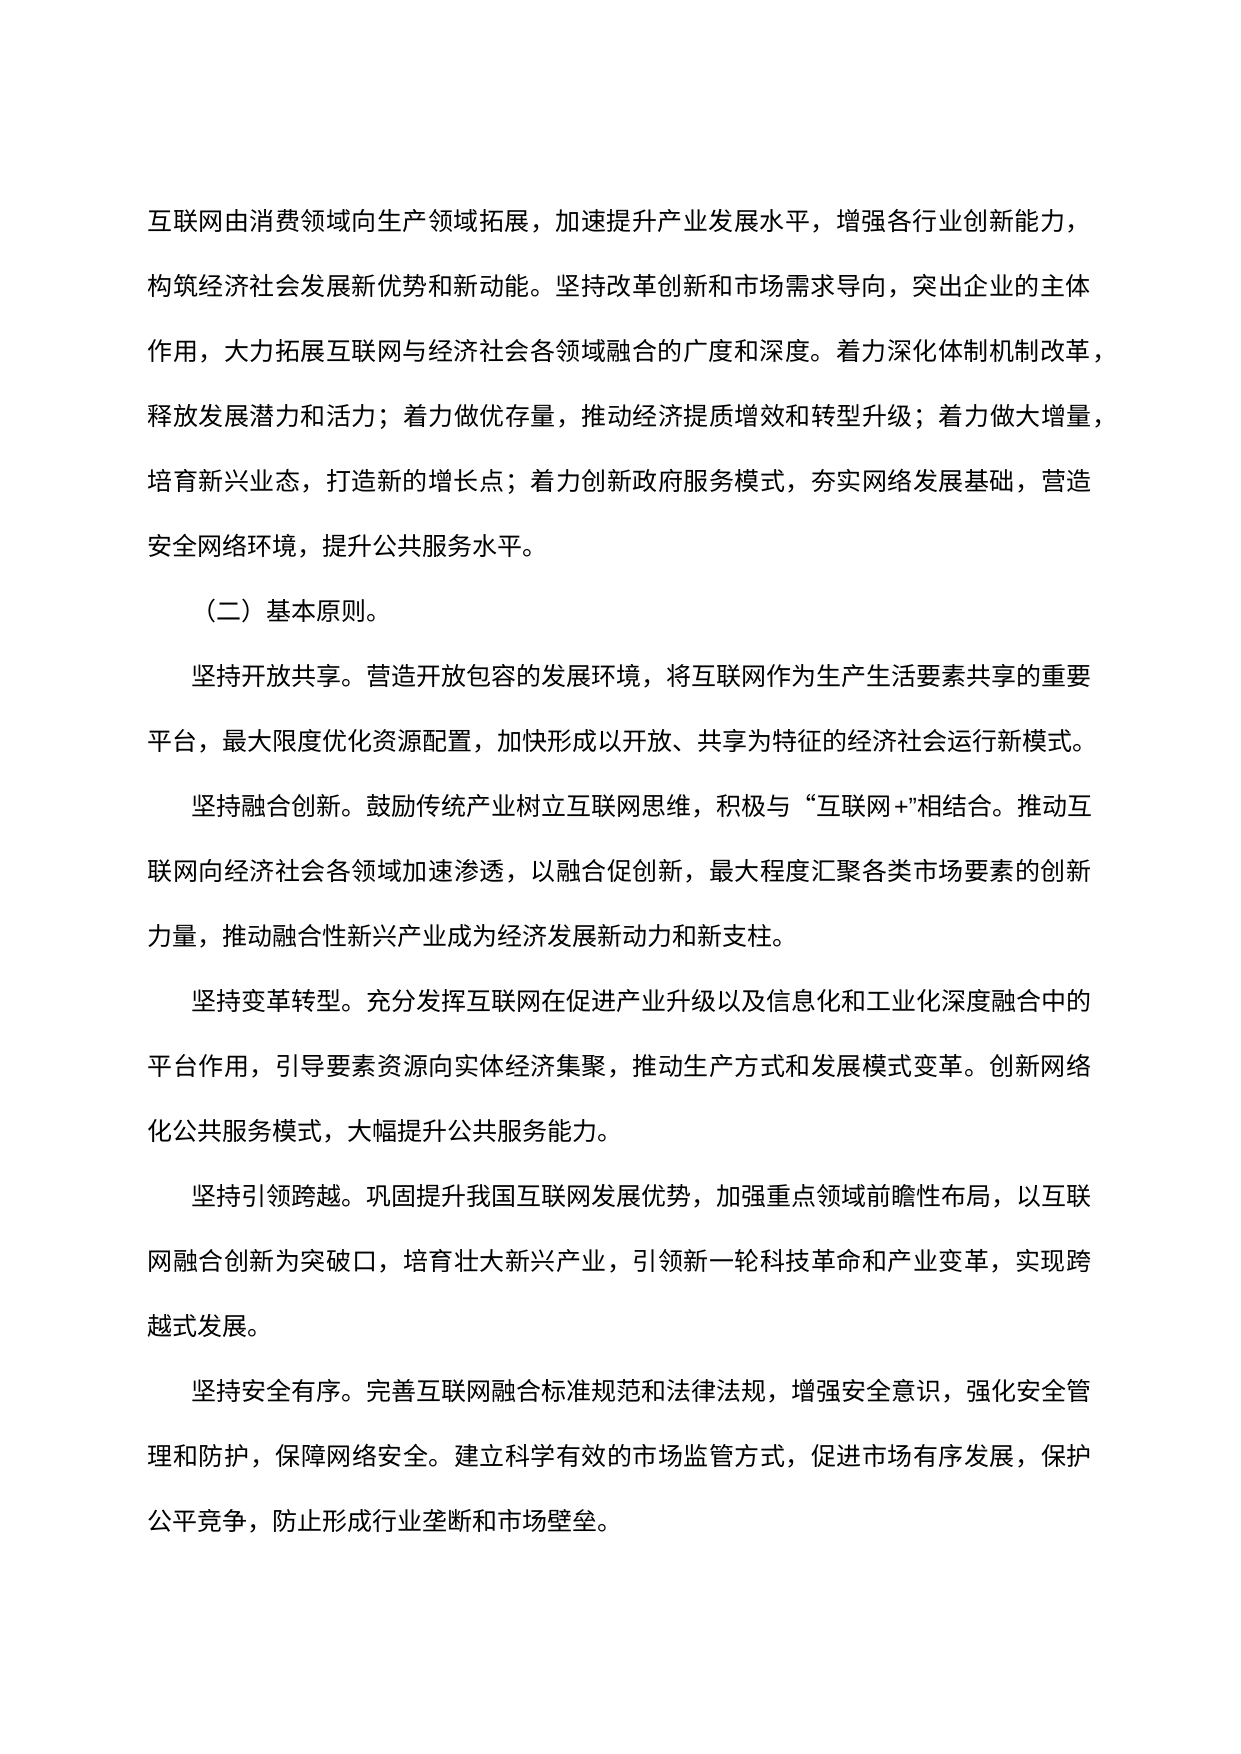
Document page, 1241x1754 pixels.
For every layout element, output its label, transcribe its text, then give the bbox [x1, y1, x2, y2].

text （二）基本原则。 [148, 577, 1092, 642]
text 坚持融合创新。鼓励传统产业树立互联网思维，积极与“互联网+”相结合。推动互联网向经济社会各领域加速渗透，以融合促创新，最大程度汇聚各类市场要素的创新力量，推动融合性新兴产业成为经济发展新动力和新支柱。 [148, 772, 1092, 967]
text 坚持引领跨越。巩固提升我国互联网发展优势，加强重点领域前瞻性布局，以互联网融合创新为突破口，培育壮大新兴产业，引领新一轮科技革命和产业变革，实现跨越式发展。 [148, 1162, 1092, 1357]
text 坚持开放共享。营造开放包容的发展环境，将互联网作为生产生活要素共享的重要平台，最大限度优化资源配置，加快形成以开放、共享为特征的经济社会运行新模式。 [148, 642, 1092, 772]
text 坚持安全有序。完善互联网融合标准规范和法律法规，增强安全意识，强化安全管理和防护，保障网络安全。建立科学有效的市场监管方式，促进市场有序发展，保护公平竞争，防止形成行业垄断和市场壁垒。 [148, 1357, 1092, 1552]
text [148, 187, 1092, 577]
text 坚持变革转型。充分发挥互联网在促进产业升级以及信息化和工业化深度融合中的平台作用，引导要素资源向实体经济集聚，推动生产方式和发展模式变革。创新网络化公共服务模式，大幅提升公共服务能力。 [148, 967, 1092, 1162]
